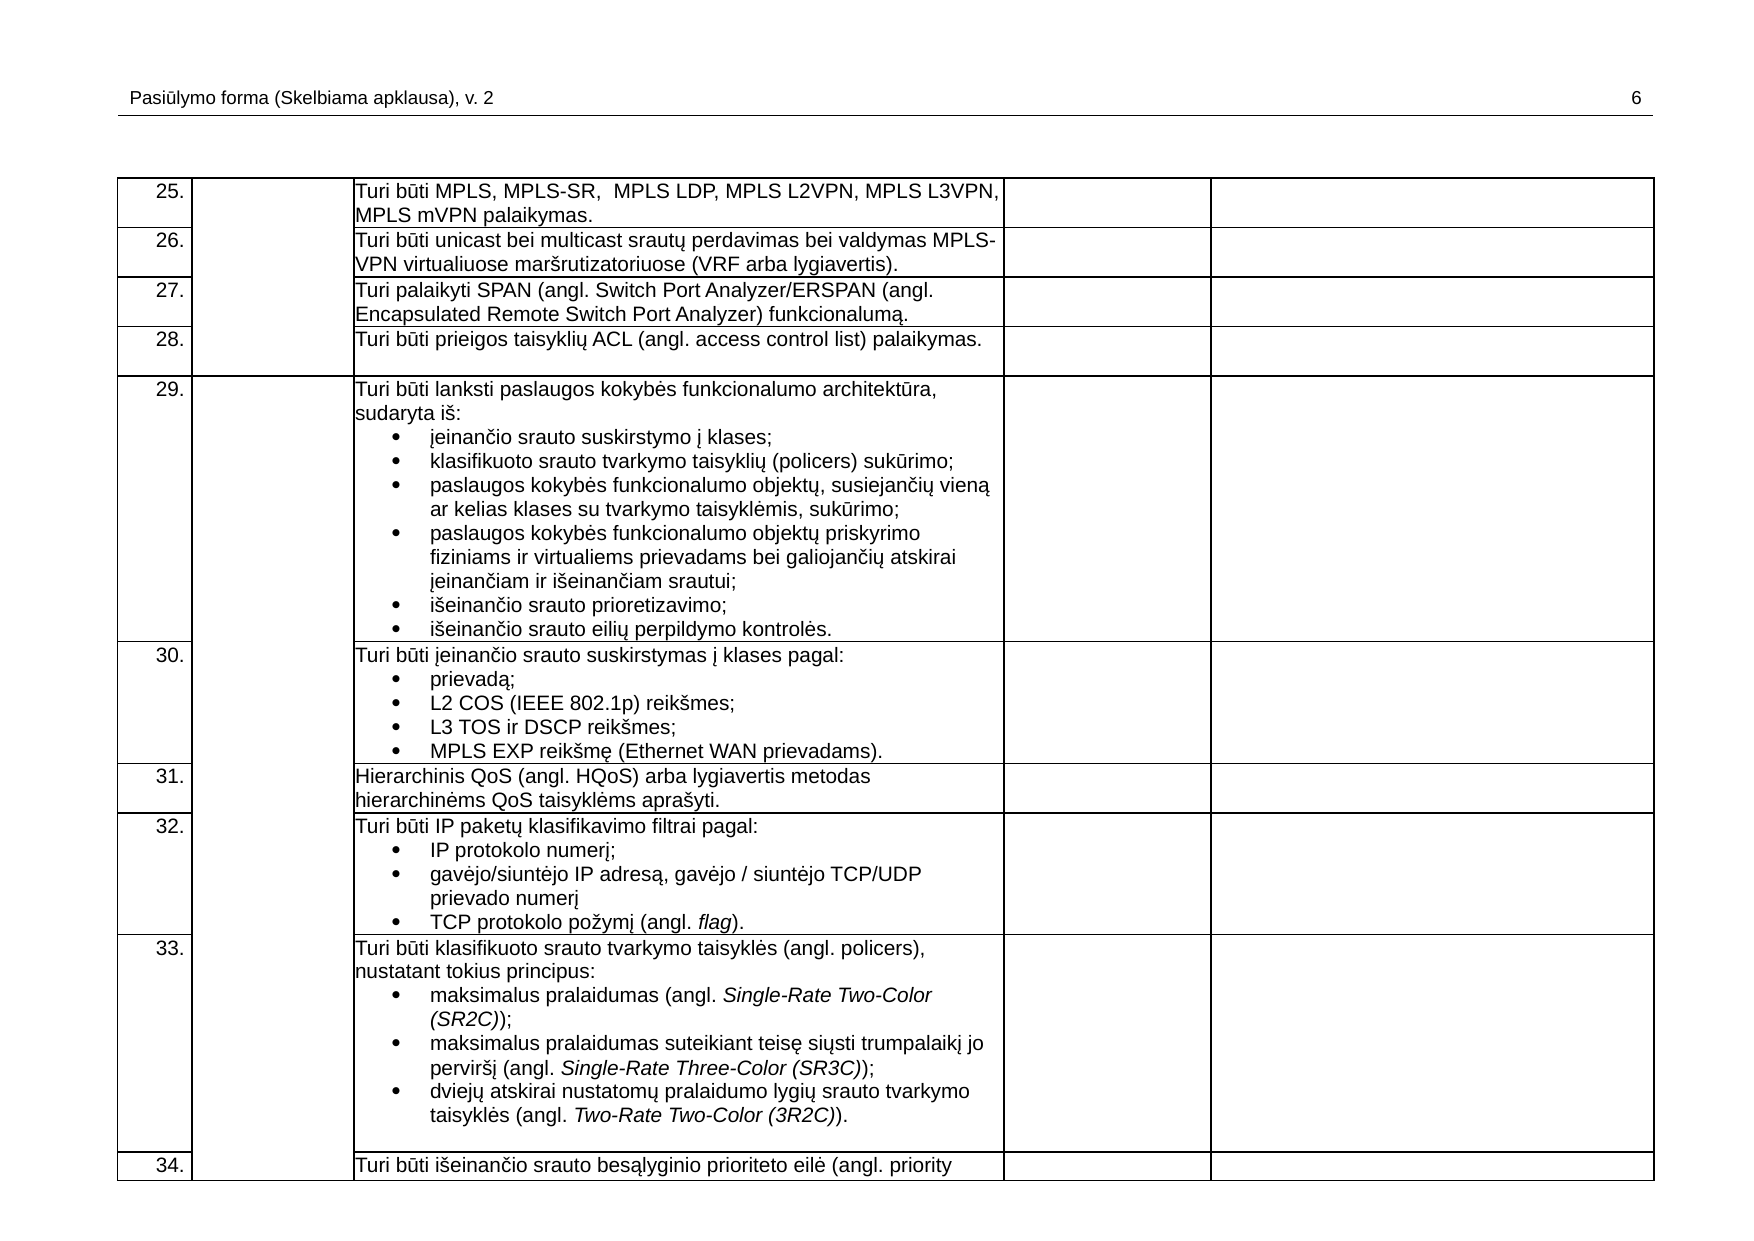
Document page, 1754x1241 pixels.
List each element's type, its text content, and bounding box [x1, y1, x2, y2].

table_cell [1005, 764, 1210, 812]
table_cell Turi būti MPLS, MPLS-SR, MPLS LDP, MPLS L2VPN, MPLS L3VPN, MPLS mVPN palaikymas. [355, 179, 1003, 227]
table_cell Turi būti lanksti paslaugos kokybės funkcionalumo architektūra, sudaryta iš: įeinančio srauto suskirstymo į klases; klasifikuoto srauto tvarkymo taisyklių (policers) sukūrimo; paslaugos kokybės funkcionalumo objektų, susiejančių vieną ar kelias klases su tvarkymo taisyklėmis, sukūrimo; paslaugos kokybės funkcionalumo objektų priskyrimo fiziniams ir virtualiems prievadams bei galiojančių atskirai įeinančiam ir išeinančiam srautui; išeinančio srauto prioretizavimo; išeinančio srauto eilių perpildymo kontrolės. [355, 377, 1003, 641]
table_cell [1005, 935, 1210, 1151]
table_cell [118, 179, 191, 227]
table_cell [118, 764, 191, 812]
table_cell [1005, 179, 1210, 227]
table_cell [1212, 327, 1653, 375]
table_cell [118, 228, 191, 276]
table_cell [1005, 814, 1210, 934]
table_cell Turi palaikyti SPAN (angl. Switch Port Analyzer/ERSPAN (angl. Encapsulated Remote Switch Port Analyzer) funkcionalumą. [355, 278, 1003, 326]
table_cell [1212, 278, 1653, 326]
table_cell [118, 814, 191, 934]
table_cell Turi būti prieigos taisyklių ACL (angl. access control list) palaikymas. [355, 327, 1003, 375]
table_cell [355, 1153, 1003, 1179]
table_cell [1005, 1153, 1210, 1179]
table_cell [1212, 228, 1653, 276]
table_cell [118, 278, 191, 326]
table_cell [118, 935, 191, 1151]
table_cell [118, 327, 191, 375]
table_cell [1005, 377, 1210, 641]
table_cell Hierarchinis QoS (angl. HQoS) arba lygiavertis metodas hierarchinėms QoS taisyklėms aprašyti. [355, 764, 1003, 812]
table_cell Turi būti įeinančio srauto suskirstymas į klases pagal: prievadą; L2 COS (IEEE 802.1p) reikšmes; L3 TOS ir DSCP reikšmes; MPLS EXP reikšmę (Ethernet WAN prievadams). [355, 642, 1003, 763]
table_cell [1212, 1153, 1653, 1179]
table_cell Turi būti klasifikuoto srauto tvarkymo taisyklės (angl. policers), nustatant tokius principus: maksimalus pralaidumas (angl. Single-Rate Two-Color (SR2C)); maksimalus pralaidumas suteikiant teisę siųsti trumpalaikį jo perviršį (angl. Single-Rate Three-Color (SR3C)); dviejų atskirai nustatomų pralaidumo lygių srauto tvarkymo taisyklės (angl. Two-Rate Two-Color (3R2C)). [355, 935, 1003, 1151]
table_cell [1212, 935, 1653, 1151]
table_cell [1212, 642, 1653, 763]
table_cell [1212, 814, 1653, 934]
table_cell [1005, 327, 1210, 375]
table_cell Turi būti IP paketų klasifikavimo filtrai pagal: IP protokolo numerį; gavėjo/siuntėjo IP adresą, gavėjo / siuntėjo TCP/UDP prievado numerį TCP protokolo požymį (angl. flag). [355, 814, 1003, 934]
table_cell [193, 377, 353, 1179]
table_cell [1005, 642, 1210, 763]
table_cell [1005, 228, 1210, 276]
table_cell [118, 377, 191, 641]
table_cell [1212, 377, 1653, 641]
table_cell Turi būti unicast bei multicast srautų perdavimas bei valdymas MPLS-VPN virtualiuose maršrutizatoriuose (VRF arba lygiavertis). [355, 228, 1003, 276]
table_cell [118, 642, 191, 763]
table_cell [1212, 764, 1653, 812]
table_cell [1005, 278, 1210, 326]
table_cell [118, 1153, 191, 1179]
table_cell [1212, 179, 1653, 227]
